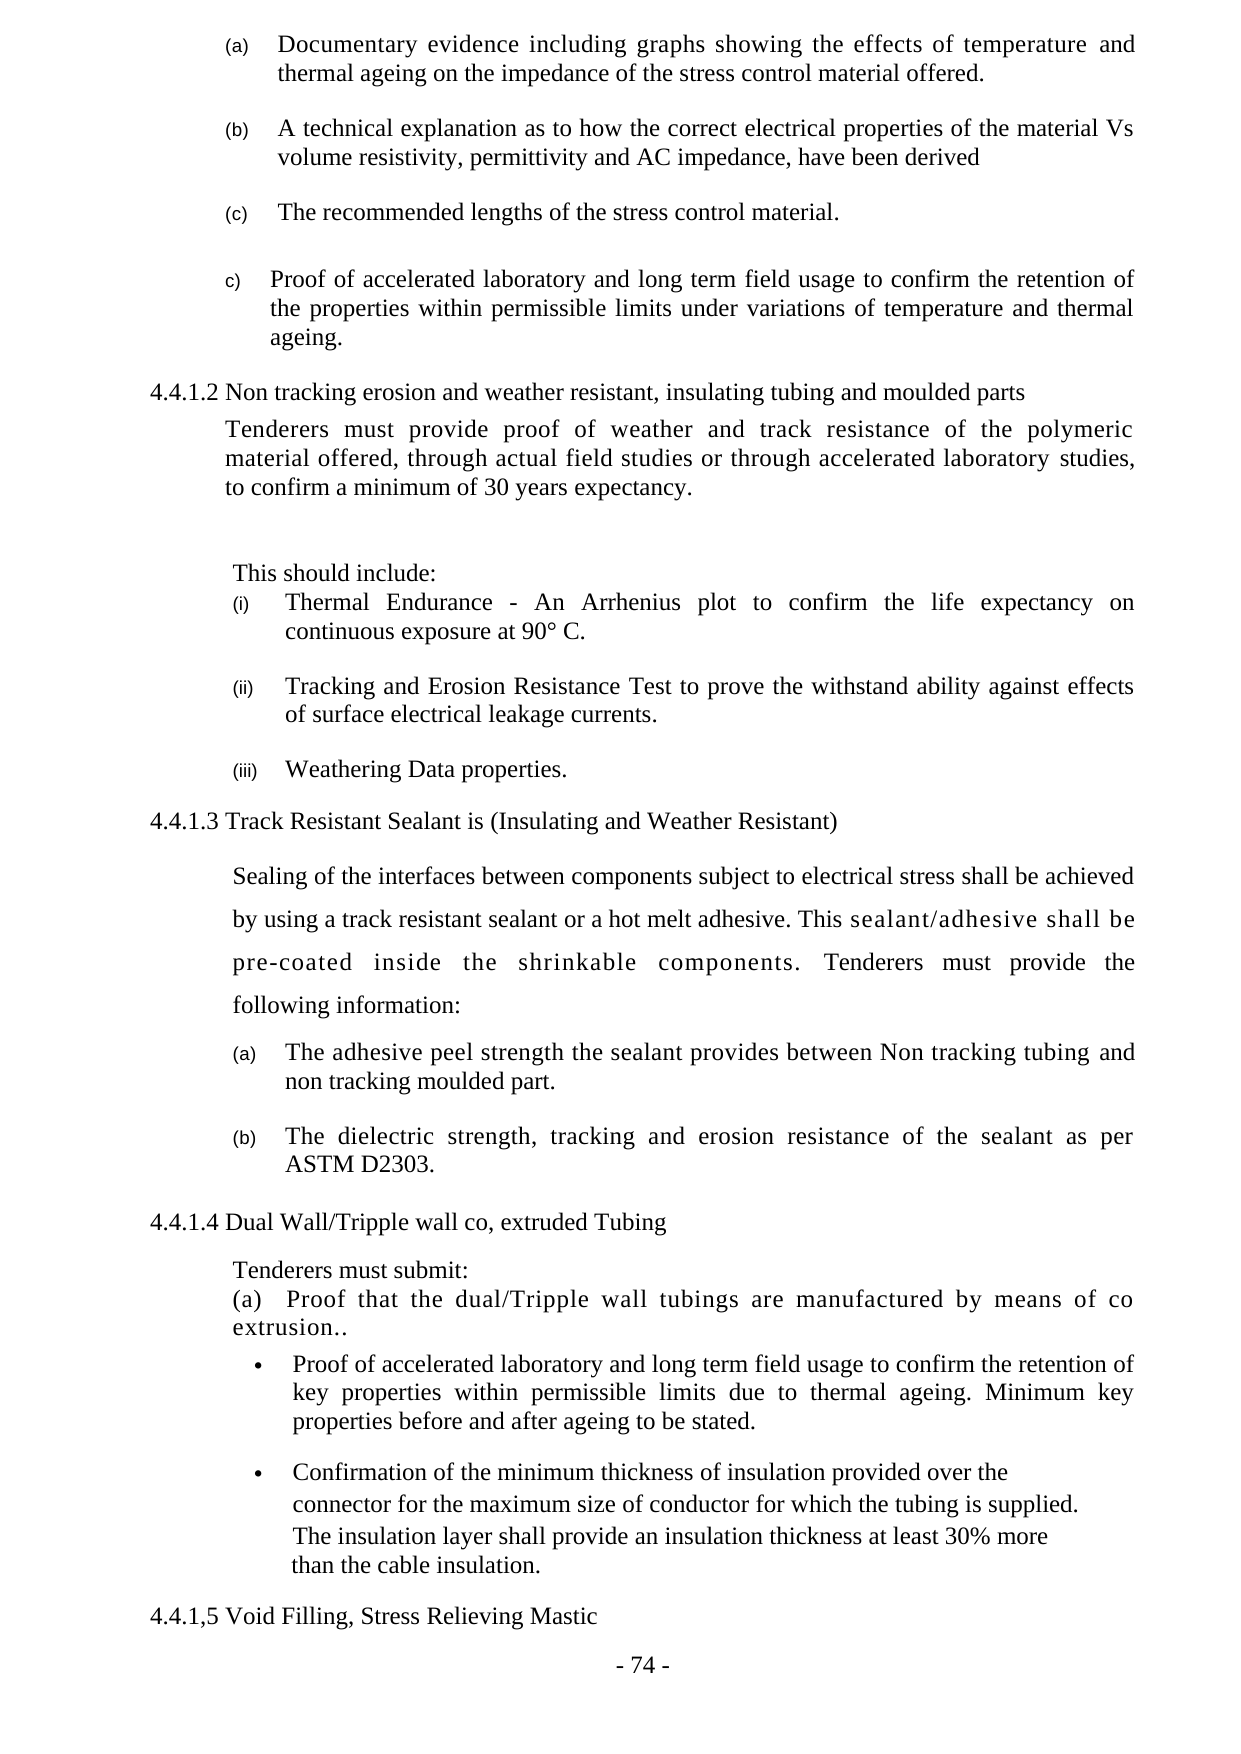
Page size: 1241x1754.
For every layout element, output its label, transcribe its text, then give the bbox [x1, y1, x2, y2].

list Confirmation of the minimum thickness of insulation provided over the [255, 1457, 1135, 1486]
list The dielectric strength, tracking and erosion resistance of the sealant as per ASTM D2303. [232, 1121, 1135, 1178]
text 4.4.1.2 Non tracking erosion and weather resistant, insulating tubing and moulded parts [150, 377, 1135, 406]
list Proof of accelerated laboratory and long term field usage to confirm the retention of key properties within permissible limits due to thermal ageing. Minimum key properties before and after ageing to be stated. [255, 1349, 1135, 1435]
text 4.4.1.3 Track Resistant Sealant is (Insulating and Weather Resistant) [150, 806, 1135, 834]
list Proof of accelerated laboratory and long term field usage to confirm the retention of the properties within permissible limits under variations of temperature and thermal ageing. [225, 264, 1135, 351]
text Tenderers must provide proof of weather and track resistance of the polymeric material offered, through actual field studies or through accelerated laboratory studies, to confirm a minimum of 30 years expectancy. [225, 414, 1135, 501]
text This should include: [232, 558, 1135, 587]
text (a) Proof that the dual/Tripple wall tubings are manufactured by means of co extrusion.. [232, 1284, 1135, 1341]
text connector for the maximum size of conductor for which the tubing is supplied. [292, 1489, 1135, 1518]
text Sealing of the interfaces between components subject to electrical stress shall be achieved by using a track resistant sealant or a hot melt adhesive. This sealant/adhesive shall be pre-coated inside the shrinkable components. Tenderers must provide the following information: [232, 861, 1135, 1019]
text 4.4.1,5 Void Filling, Stress Relieving Mastic [150, 1601, 1135, 1630]
list Thermal Endurance - An Arrhenius plot to confirm the life expectancy on continuous exposure at 90° C. [232, 587, 1135, 644]
list The recommended lengths of the stress control material. [225, 197, 1135, 226]
text The insulation layer shall provide an insulation thickness at least 30% more [292, 1521, 1135, 1550]
list Weathering Data properties. [232, 754, 1135, 783]
list Tracking and Erosion Resistance Test to prove the withstand ability against effects of surface electrical leakage currents. [232, 671, 1135, 728]
text than the cable insulation. [285, 1550, 1135, 1579]
list A technical explanation as to how the correct electrical properties of the material Vs volume resistivity, permittivity and AC impedance, have been derived [225, 113, 1135, 171]
text Tenderers must submit: [232, 1255, 1135, 1284]
list Documentary evidence including graphs showing the effects of temperature and thermal ageing on the impedance of the stress control material offered. [225, 29, 1135, 87]
list The adhesive peel strength the sealant provides between Non tracking tubing and non tracking moulded part. [232, 1037, 1135, 1094]
text 4.4.1.4 Dual Wall/Tripple wall co, extruded Tubing [150, 1207, 1135, 1236]
